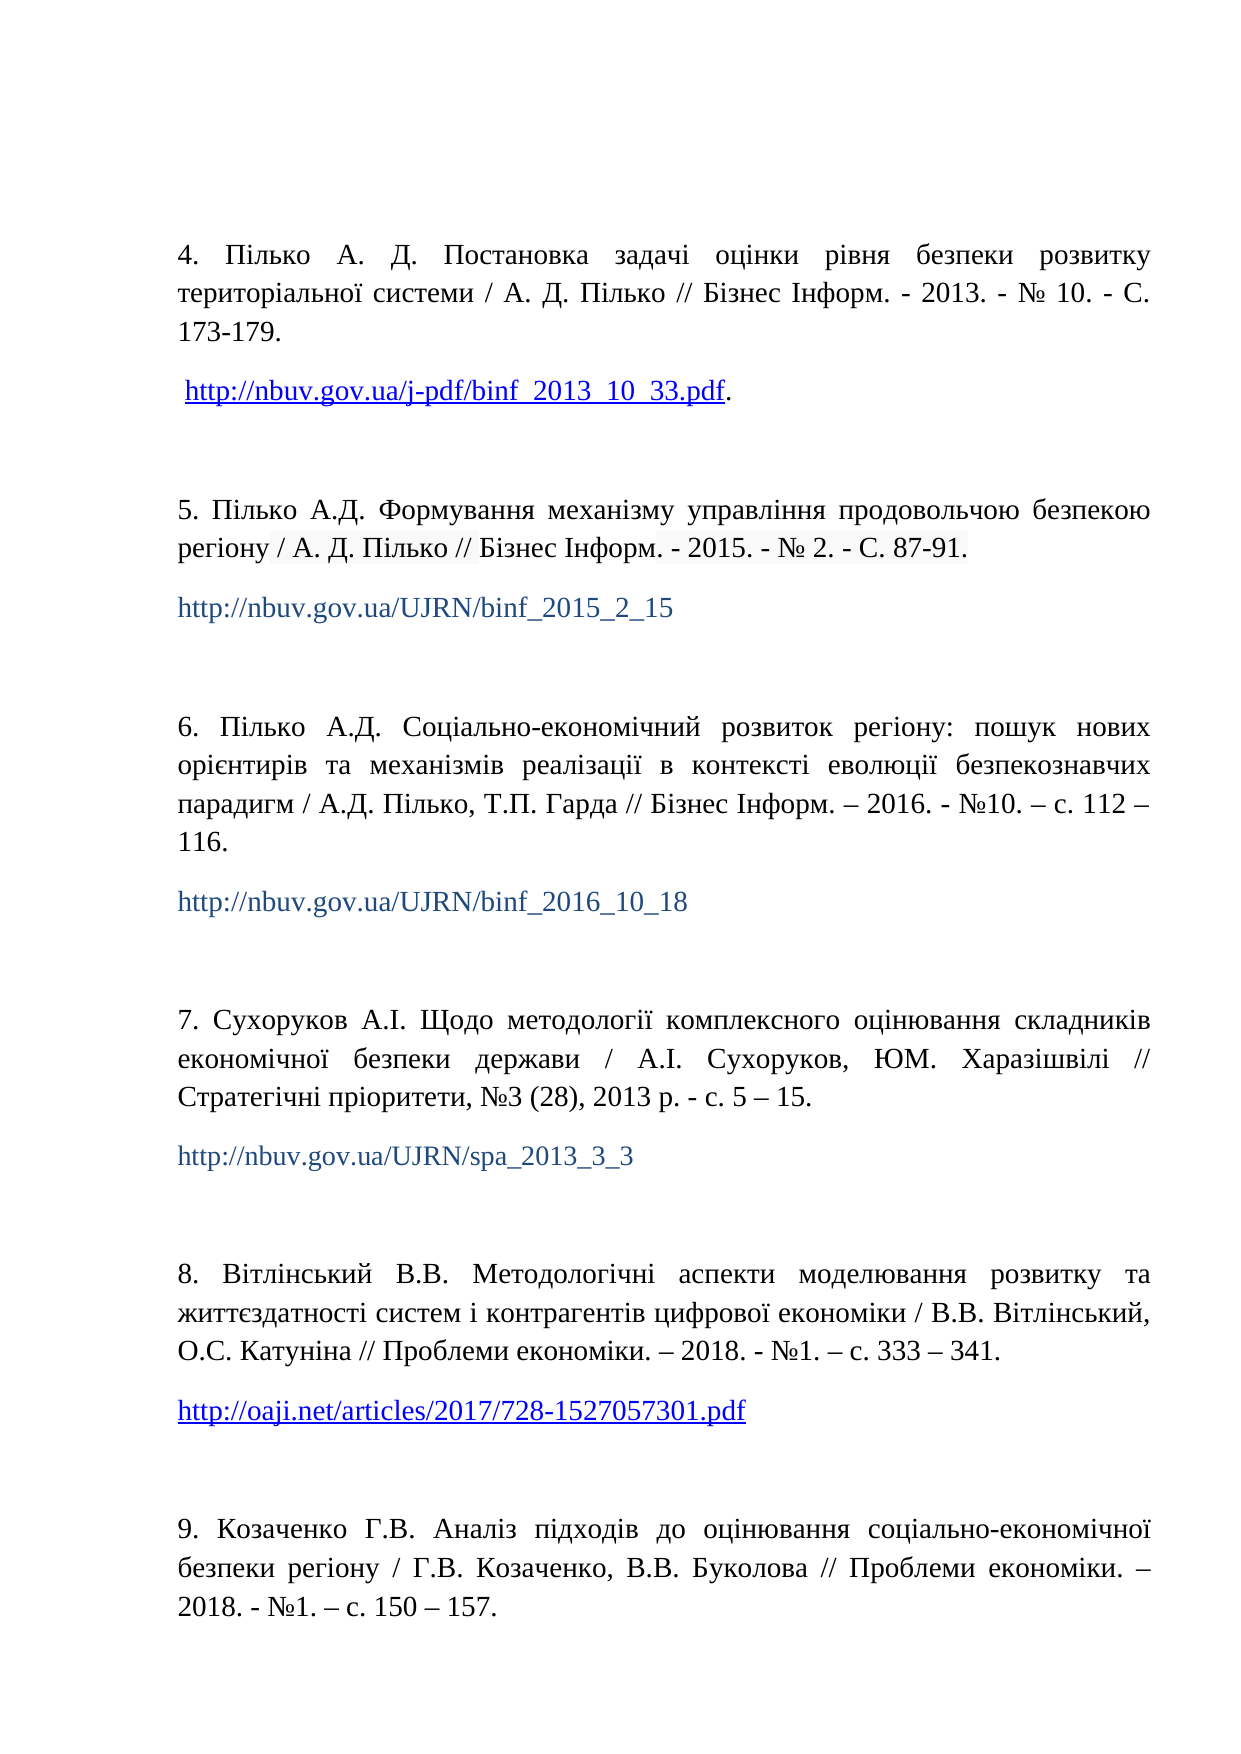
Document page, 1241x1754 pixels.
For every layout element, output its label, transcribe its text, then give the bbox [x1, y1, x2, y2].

text http://nbuv.gov.ua/UJRN/spa_2013_3_3 [177, 1139, 1152, 1171]
text 8. Вітлінський В.В. Методологічні аспекти моделювання розвитку та життєздатності систем і контрагентів цифрової економіки / В.В. Вітлінський, О.С. Катуніна // Проблеми економіки. – 2018. - №1. – с. 333 – 341. [177, 1256, 1152, 1367]
text 5. Пілько А.Д. Формування механізму управління продовольчою безпекою регіону / А. Д. Пілько // Бізнес Інформ. - 2015. - № 2. - С. 87-91. [177, 492, 1152, 564]
text http://nbuv.gov.ua/UJRN/binf_2016_10_18 [177, 884, 1152, 917]
text 4. Пілько А. Д. Постановка задачі оцінки рівня безпеки розвитку територіальної системи / А. Д. Пілько // Бізнес Інформ. - 2013. - № 10. - С. 173-179. [177, 237, 1152, 347]
text http://oaji.net/articles/2017/728-1527057301.pdf [177, 1393, 1152, 1426]
text 9. Козаченко Г.В. Аналіз підходів до оцінювання соціально-економічної безпеки регіону / Г.В. Козаченко, В.В. Буколова // Проблеми економіки. – 2018. - №1. – с. 150 – 157. [177, 1512, 1152, 1622]
text http://nbuv.gov.ua/j-pdf/binf_2013_10_33.pdf. [177, 373, 1152, 407]
text 6. Пілько А.Д. Соціально-економічний розвиток регіону: пошук нових орієнтирів та механізмів реалізації в контексті еволюції безпекознавчих парадигм / А.Д. Пілько, Т.П. Гарда // Бізнес Інформ. – 2016. - №10. – с. 112 – 116. [177, 709, 1152, 858]
text 7. Сухоруков А.І. Щодо методології комплексного оцінювання складників економічної безпеки держави / А.І. Сухоруков, ЮМ. Харазішвілі // Стратегічні пріоритети, №3 (28), 2013 р. - с. 5 – 15. [177, 1002, 1152, 1113]
text http://nbuv.gov.ua/UJRN/binf_2015_2_15 [177, 590, 1152, 623]
